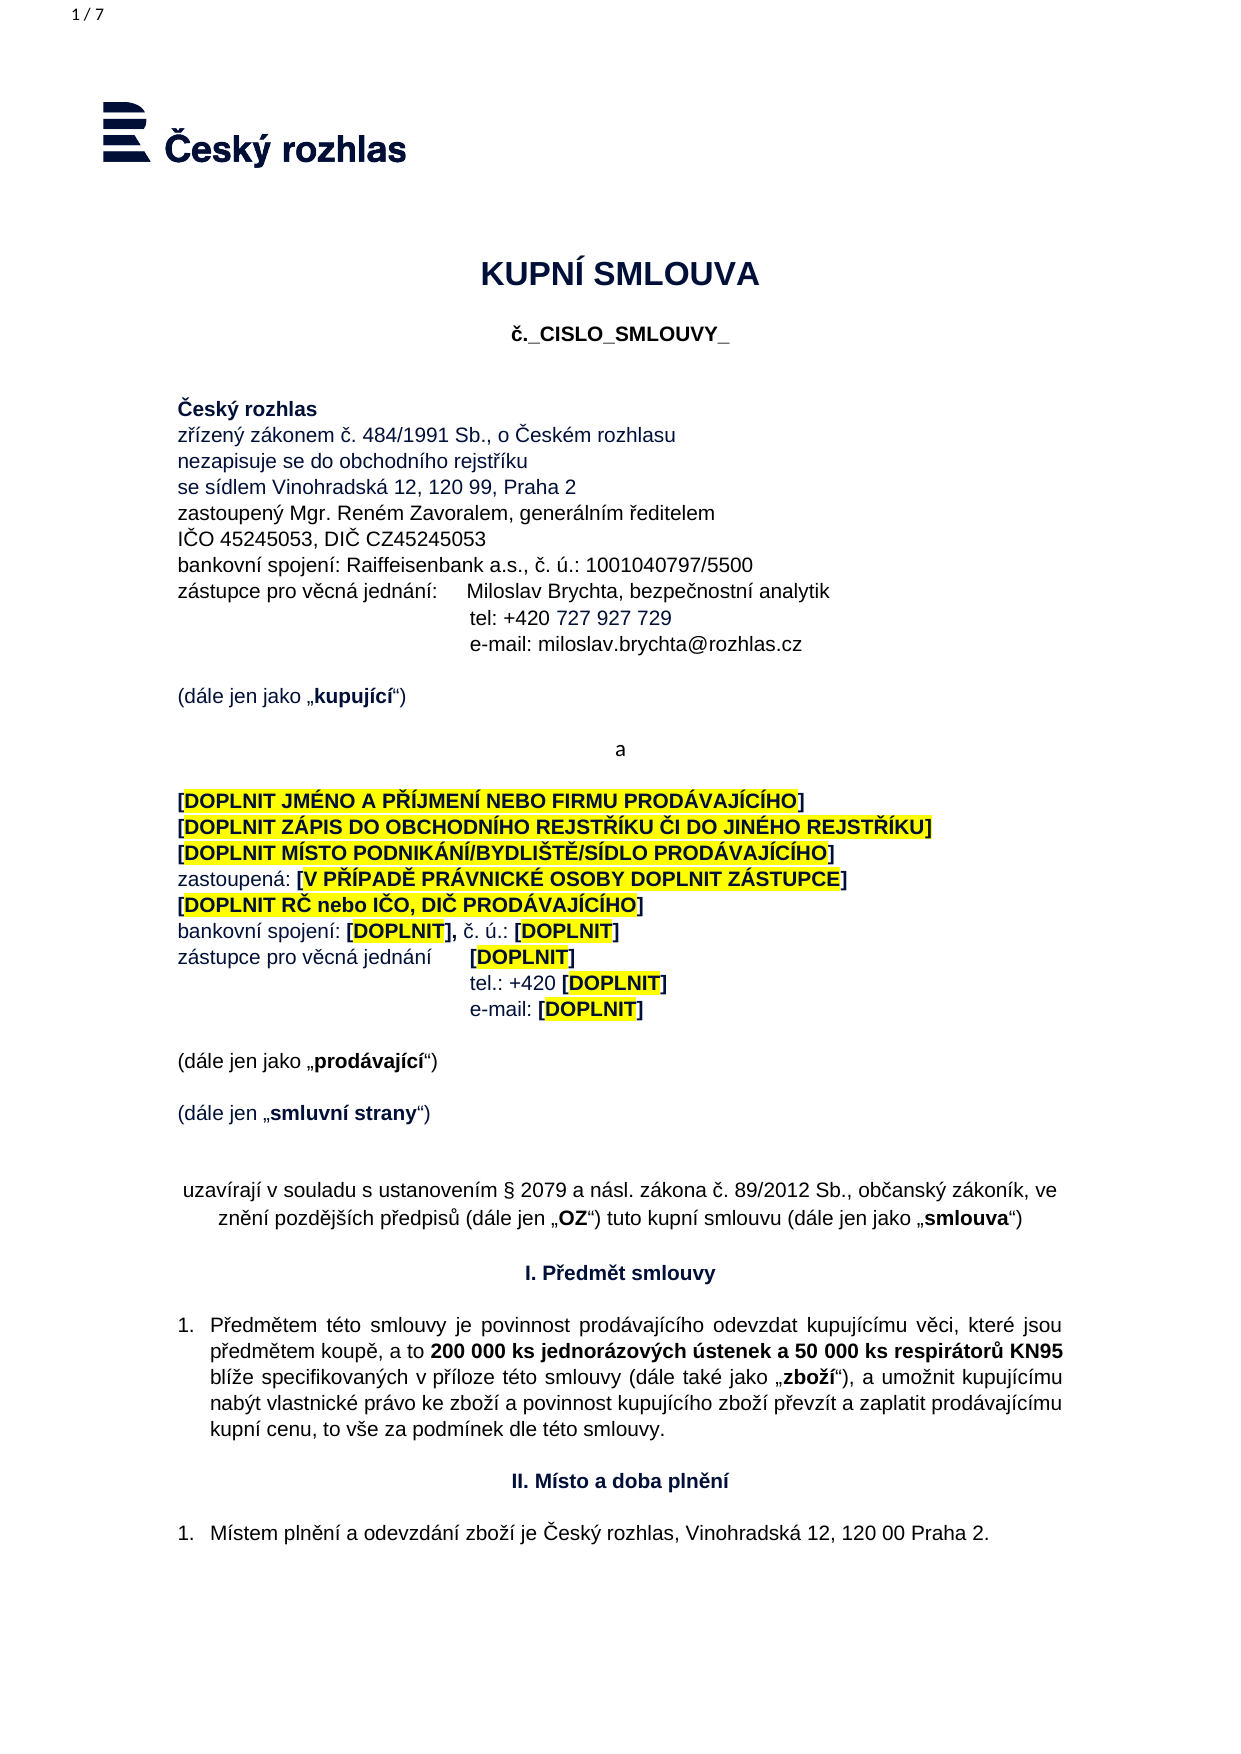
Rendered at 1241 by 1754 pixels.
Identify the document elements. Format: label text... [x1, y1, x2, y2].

text e-mail: [DOPLNIT] [177, 996, 1063, 1022]
text zřízený zákonem č. 484/1991 Sb., o Českém rozhlasu [177, 422, 1063, 448]
text IČO 45245053, DIČ CZ45245053 [177, 526, 1063, 552]
list Místem plnění a odevzdání zboží je Český rozhlas, Vinohradská 12, 120 00 Praha 2. [177, 1519, 1063, 1546]
text uzavírají v souladu s ustanovením § 2079 a násl. zákona č. 89/2012 Sb., občanský zákoník, ve znění pozdějších předpisů (dále jen „OZ“) tuto kupní smlouvu (dále jen jako „smlouva“) [177, 1178, 1063, 1229]
text (dále jen jako „kupující“) [177, 682, 1063, 708]
text se sídlem Vinohradská 12, 120 99, Praha 2 [177, 474, 1063, 500]
text e-mail: miloslav.brychta@rozhlas.cz [177, 630, 1063, 656]
list Předmětem této smlouvy je povinnost prodávajícího odevzdat kupujícímu věci, které jsou předmětem koupě, a to 200 000 ks jednorázových ústenek a 50 000 ks respirátorů KN95 blíže specifikovaných v příloze této smlouvy (dále také jako „zboží“), a umožnit kupujícímu nabýt vlastnické právo ke zboží a povinnost kupujícího zboží převzít a zaplatit prodávajícímu kupní cenu, to vše za podmínek dle této smlouvy. [177, 1311, 1063, 1441]
text č._CISLO_SMLOUVY_ [177, 321, 1063, 345]
text [DOPLNIT RČ nebo IČO, DIČ PRODÁVAJÍCÍHO] [177, 892, 1063, 918]
text [DOPLNIT JMÉNO A PŘÍJMENÍ NEBO FIRMU PRODÁVAJÍCÍHO] [177, 787, 1063, 813]
text a [177, 734, 1063, 762]
text bankovní spojení: Raiffeisenbank a.s., č. ú.: 1001040797/5500 [177, 552, 1063, 578]
subtitle Místo a doba plnění [177, 1467, 1063, 1493]
text bankovní spojení: [DOPLNIT], č. ú.: [DOPLNIT] [177, 918, 1063, 944]
text zastoupený Mgr. Reném Zavoralem, generálním ředitelem [177, 500, 1063, 526]
title KUPNÍ SMLOUVA [177, 250, 1063, 294]
text zástupce pro věcná jednání: Miloslav Brychta, bezpečnostní analytik tel: +420 727 927 729 [177, 578, 1063, 630]
text [DOPLNIT MÍSTO PODNIKÁNÍ/BYDLIŠTĚ/SÍDLO PRODÁVAJÍCÍHO] [177, 839, 1063, 866]
text (dále jen jako „prodávající“) [177, 1048, 1063, 1074]
text zastoupená: [V PŘÍPADĚ PRÁVNICKÉ OSOBY DOPLNIT ZÁSTUPCE] [177, 866, 1063, 892]
text nezapisuje se do obchodního rejstříku [177, 448, 1063, 474]
text zástupce pro věcná jednání [DOPLNIT] [177, 944, 1063, 970]
text [DOPLNIT ZÁPIS DO OBCHODNÍHO REJSTŘÍKU ČI DO JINÉHO REJSTŘÍKU] [177, 813, 1063, 839]
picture [103, 102, 406, 168]
text tel.: +420 [DOPLNIT] [177, 970, 1063, 996]
subtitle Předmět smlouvy [177, 1259, 1063, 1285]
text Český rozhlas [177, 396, 1063, 422]
text (dále jen „smluvní strany“) [177, 1100, 1063, 1126]
